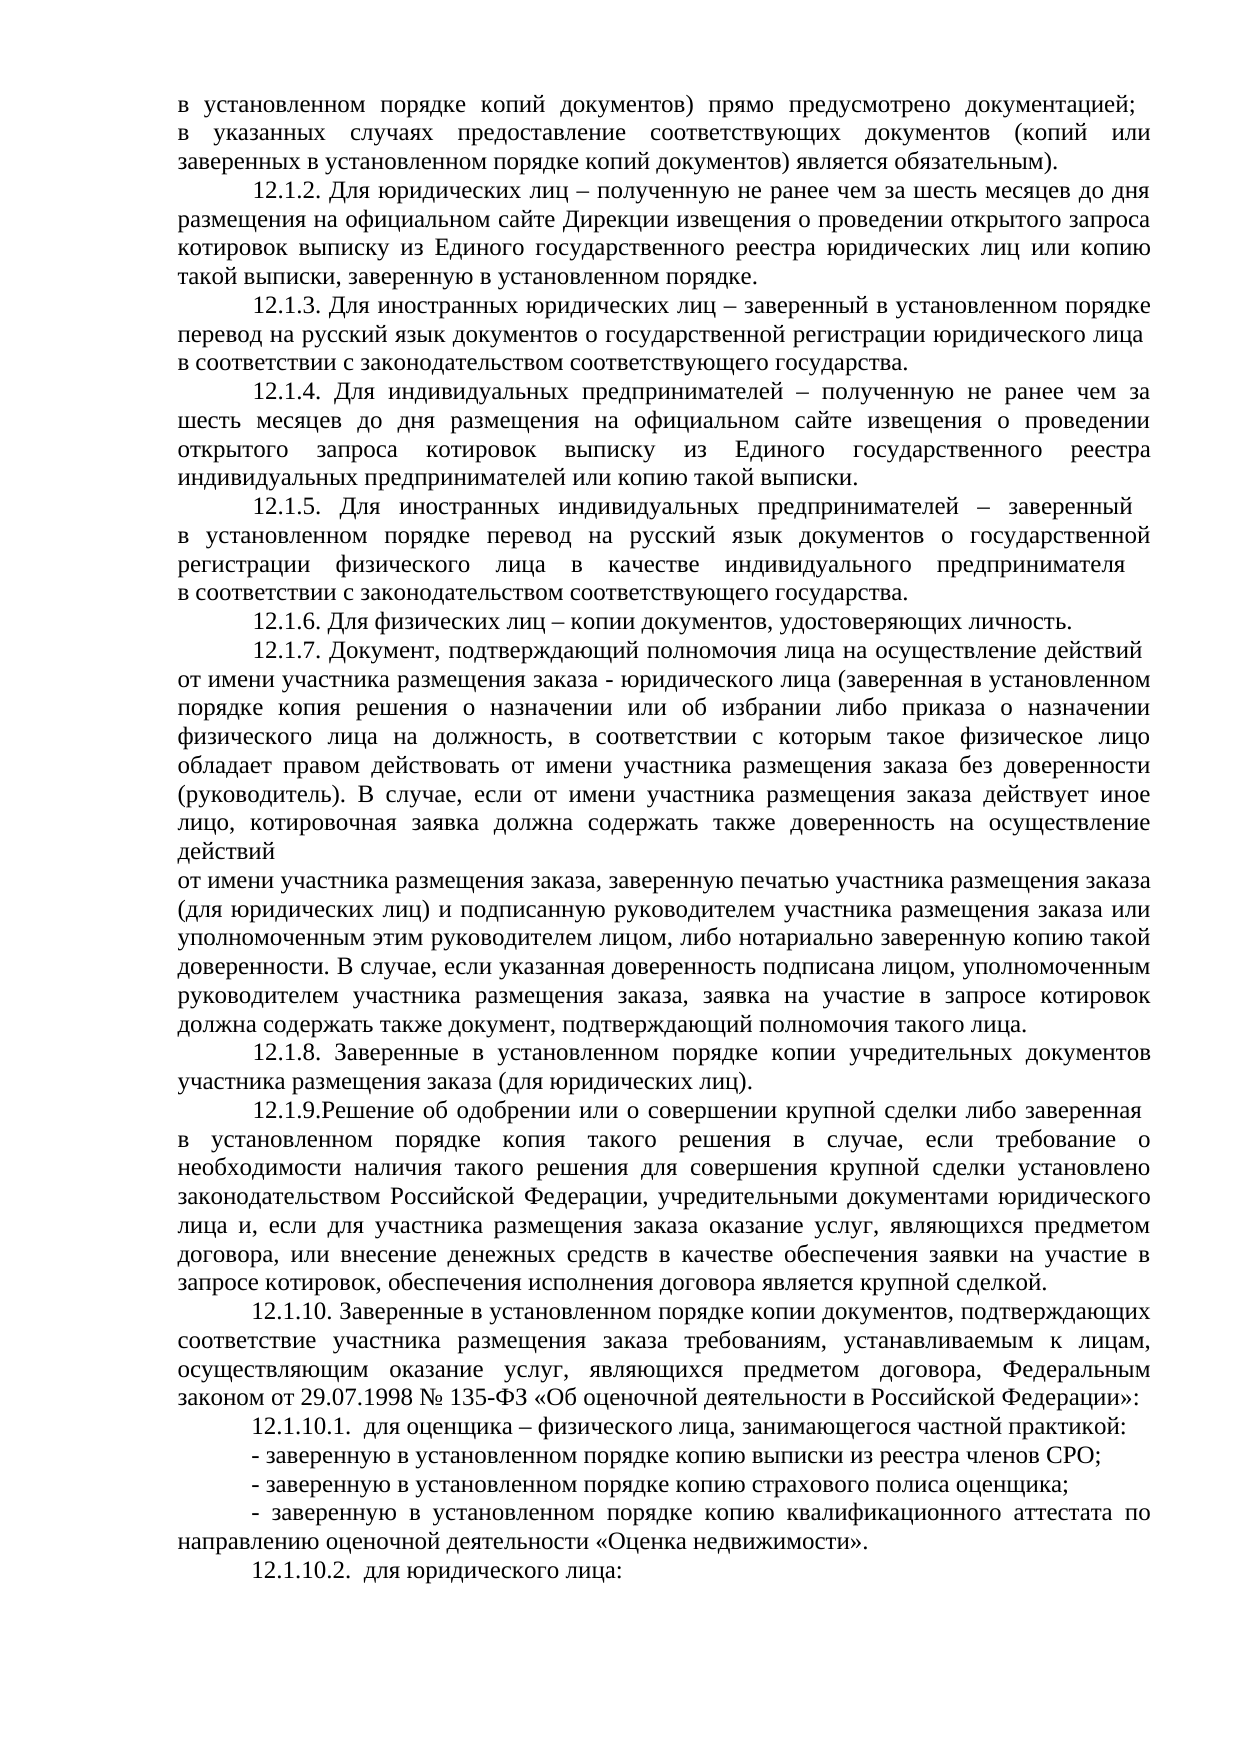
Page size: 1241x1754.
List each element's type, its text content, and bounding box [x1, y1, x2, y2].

text - заверенную в установленном порядке копию квалификационного аттестата по направлению оценочной деятельности «Оценка недвижимости». [177, 1497, 1152, 1555]
text 12.1.10.1. для оценщика – физического лица, занимающегося частной практикой: [177, 1411, 1152, 1440]
text 12.1.3. Для иностранных юридических лиц – заверенный в установленном порядке перевод на русский язык документов о государственной регистрации юридического лица в соответствии с законодательством соответствующего государства. [177, 290, 1152, 376]
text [177, 89, 1152, 175]
text 12.1.7. Документ, подтверждающий полномочия лица на осуществление действий от имени участника размещения заказа - юридического лица (заверенная в установленном порядке копия решения о назначении или об избрании либо приказа о назначении физического лица на должность, в соответствии с которым такое физическое лицо обладает правом действовать от имени участника размещения заказа без доверенности (руководитель). В случае, если от имени участника размещения заказа действует иное лицо, котировочная заявка должна содержать также доверенность на осуществление действий от имени участника размещения заказа, заверенную печатью участника размещения заказа (для юридических лиц) и подписанную руководителем участника размещения заказа или уполномоченным этим руководителем лицом, либо нотариально заверенную копию такой доверенности. В случае, если указанная доверенность подписана лицом, уполномоченным руководителем участника размещения заказа, заявка на участие в запросе котировок должна содержать также документ, подтверждающий полномочия такого лица. [177, 635, 1152, 1037]
text 12.1.5. Для иностранных индивидуальных предпринимателей – заверенный в установленном порядке перевод на русский язык документов о государственной регистрации физического лица в качестве индивидуального предпринимателя в соответствии с законодательством соответствующего государства. [177, 491, 1152, 606]
text 12.1.8. Заверенные в установленном порядке копии учредительных документов участника размещения заказа (для юридических лиц). [177, 1037, 1152, 1095]
text 12.1.10. Заверенные в установленном порядке копии документов, подтверждающих соответствие участника размещения заказа требованиям, устанавливаемым к лицам, осуществляющим оказание услуг, являющихся предметом договора, Федеральным законом от 29.07.1998 № 135-ФЗ «Об оценочной деятельности в Российской Федерации»: [177, 1296, 1152, 1411]
text - заверенную в установленном порядке копию выписки из реестра членов СРО; [177, 1440, 1152, 1469]
text 12.1.10.2. для юридического лица: [177, 1555, 1152, 1584]
text 12.1.4. Для индивидуальных предпринимателей – полученную не ранее чем за шесть месяцев до дня размещения на официальном сайте извещения о проведении открытого запроса котировок выписку из Единого государственного реестра индивидуальных предпринимателей или копию такой выписки. [177, 376, 1152, 491]
text - заверенную в установленном порядке копию страхового полиса оценщика; [177, 1469, 1152, 1497]
text 12.1.6. Для физических лиц – копии документов, удостоверяющих личность. [177, 606, 1152, 635]
text 12.1.9.Решение об одобрении или о совершении крупной сделки либо заверенная в установленном порядке копия такого решения в случае, если требование о необходимости наличия такого решения для совершения крупной сделки установлено законодательством Российской Федерации, учредительными документами юридического лица и, если для участника размещения заказа оказание услуг, являющихся предметом договора, или внесение денежных средств в качестве обеспечения заявки на участие в запросе котировок, обеспечения исполнения договора является крупной сделкой. [177, 1095, 1152, 1296]
text 12.1.2. Для юридических лиц – полученную не ранее чем за шесть месяцев до дня размещения на официальном сайте Дирекции извещения о проведении открытого запроса котировок выписку из Единого государственного реестра юридических лиц или копию такой выписки, заверенную в установленном порядке. [177, 175, 1152, 290]
